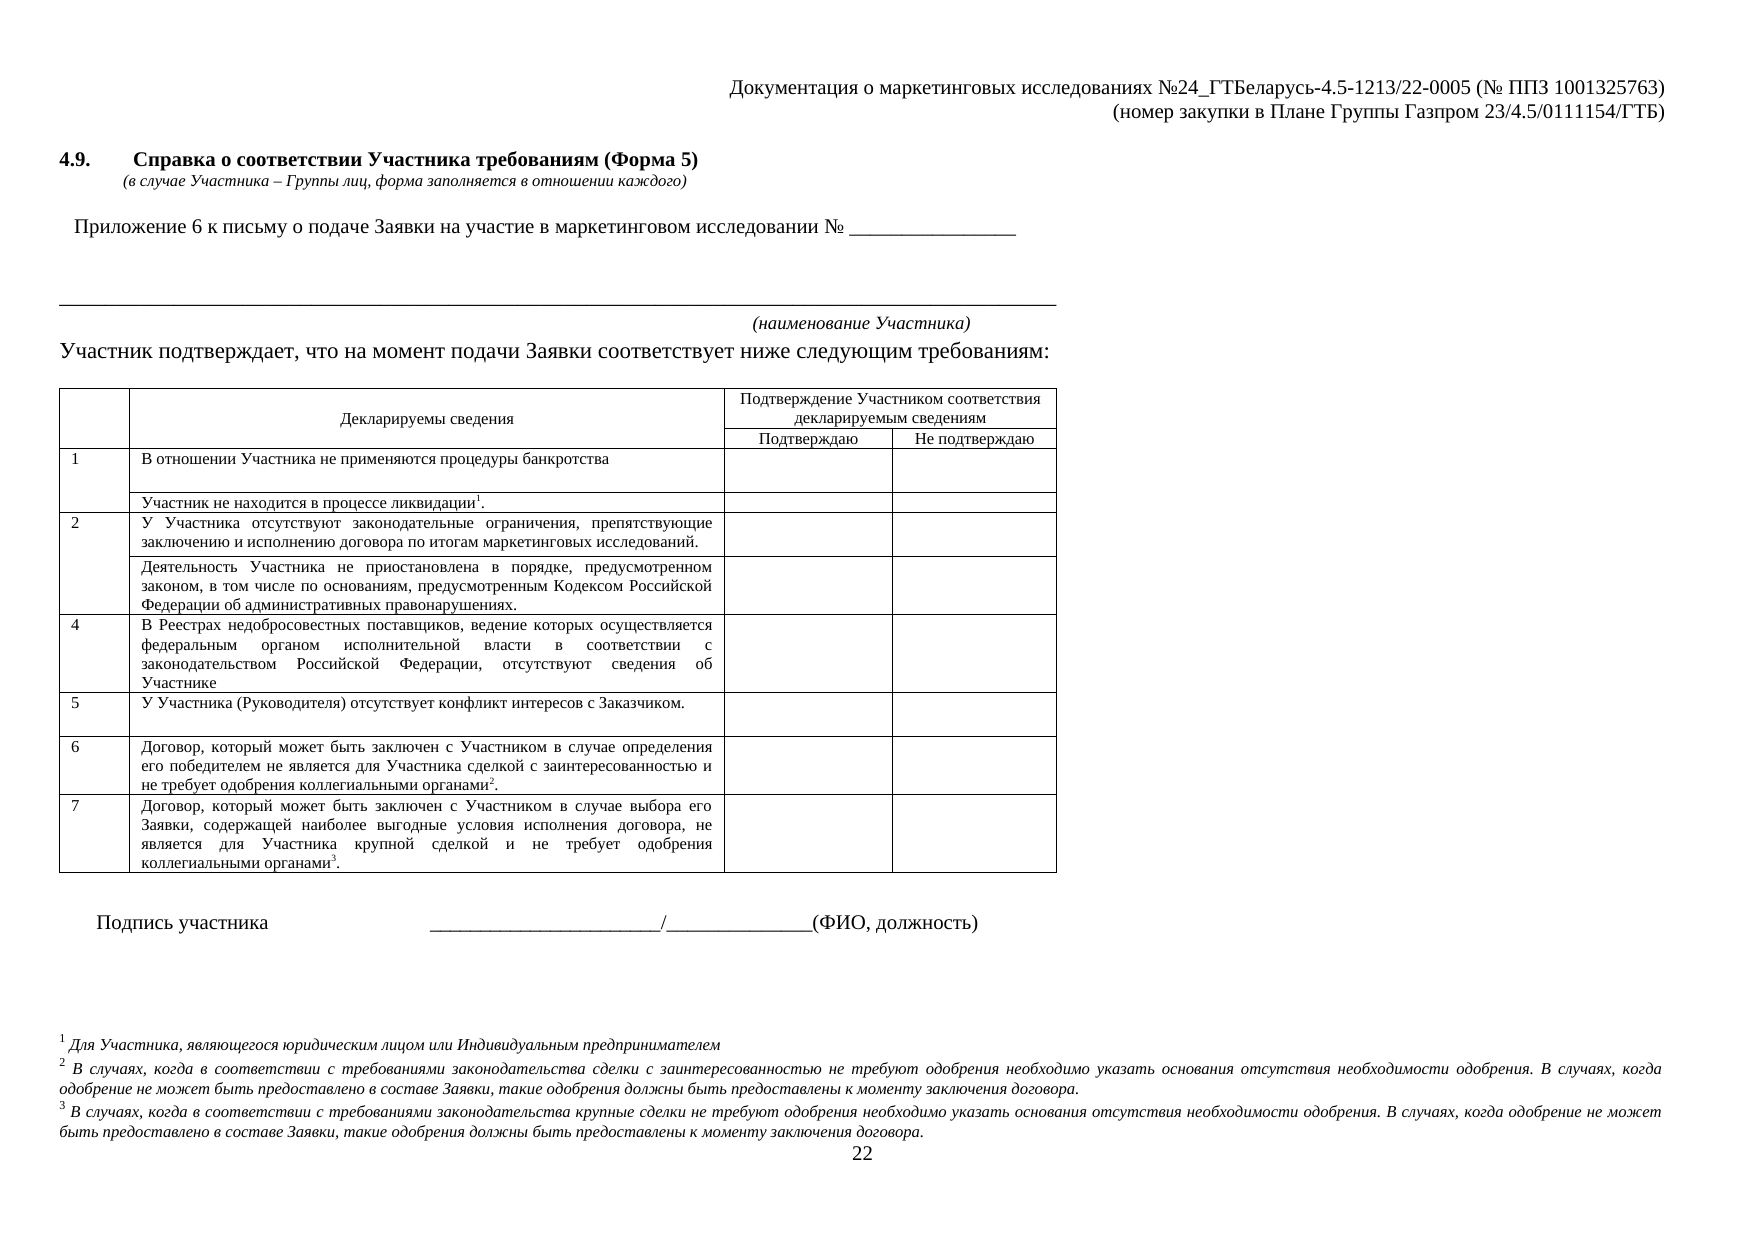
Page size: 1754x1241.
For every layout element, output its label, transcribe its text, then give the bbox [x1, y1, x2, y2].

table_header [60, 389, 129, 448]
table_cell [725, 615, 892, 692]
list (наименование Участника) [59, 312, 1665, 334]
table_cell [725, 795, 892, 872]
list Участник подтверждает, что на момент подачи Заявки соответствует ниже следующим требованиям: [59, 337, 1665, 363]
table_cell [725, 513, 892, 556]
table_cell Договор, который может быть заключен с Участником в случае выбора его Заявки, содержащей наиболее выгодные условия исполнения договора, не является для Участника крупной сделкой и не требует одобрения коллегиальными органами. [130, 795, 724, 872]
table_cell [725, 557, 892, 614]
table_cell [725, 493, 892, 512]
table_cell [725, 737, 892, 794]
table_cell 4 [60, 615, 129, 692]
table_header Декларируемы сведения [130, 389, 724, 448]
table_cell [893, 615, 1056, 692]
table_cell 1 [60, 449, 129, 512]
table_cell Подтверждаю [725, 429, 892, 448]
table_cell В Реестрах недобросовестных поставщиков, ведение которых осуществляется федеральным органом исполнительной власти в соответствии с законодательством Российской Федерации, отсутствуют сведения об Участнике [130, 615, 724, 692]
table_cell [893, 557, 1056, 614]
table_cell Участник не находится в процессе ликвидации. [130, 493, 724, 512]
table_cell [893, 693, 1056, 736]
table_cell Деятельность Участника не приостановлена в порядке, предусмотренном законом, в том числе по основаниям, предусмотренным Кодексом Российской Федерации об административных правонарушениях. [130, 557, 724, 614]
table_cell 2 [60, 513, 129, 614]
table_cell У Участника отсутствуют законодательные ограничения, препятствующие заключению и исполнению договора по итогам маркетинговых исследований. [130, 513, 724, 556]
text Приложение 6 к письму о подаче Заявки на участие в маркетинговом исследовании № ________________ [59, 214, 1665, 238]
table_cell Не подтверждаю [893, 429, 1056, 448]
table_cell [893, 449, 1056, 492]
list (в случае Участника – Группы лиц, форма заполняется в отношении каждого) [123, 171, 1665, 190]
table_cell [893, 493, 1056, 512]
table_cell Договор, который может быть заключен с Участником в случае определения его победителем не является для Участника сделкой с заинтересованностью и не требует одобрения коллегиальными органами. [130, 737, 724, 794]
table_cell [725, 693, 892, 736]
text Подпись участника /______________(ФИО, должность) [96, 909, 1665, 934]
table_cell 7 [60, 795, 129, 872]
table_header Подтверждение Участником соответствия декларируемым сведениям [725, 389, 1056, 427]
table_cell У Участника (Руководителя) отсутствует конфликт интересов с Заказчиком. [130, 693, 724, 736]
table_cell [893, 737, 1056, 794]
table_cell 6 [60, 737, 129, 794]
table_cell 5 [60, 693, 129, 736]
table_cell [725, 449, 892, 492]
list Справка о соответствии Участника требованиям (Форма 5) [59, 147, 1665, 171]
list _______________________________________________________________________________________ [59, 282, 1665, 308]
table_cell В отношении Участника не применяются процедуры банкротства [130, 449, 724, 492]
table_cell [893, 513, 1056, 556]
table_cell [893, 795, 1056, 872]
